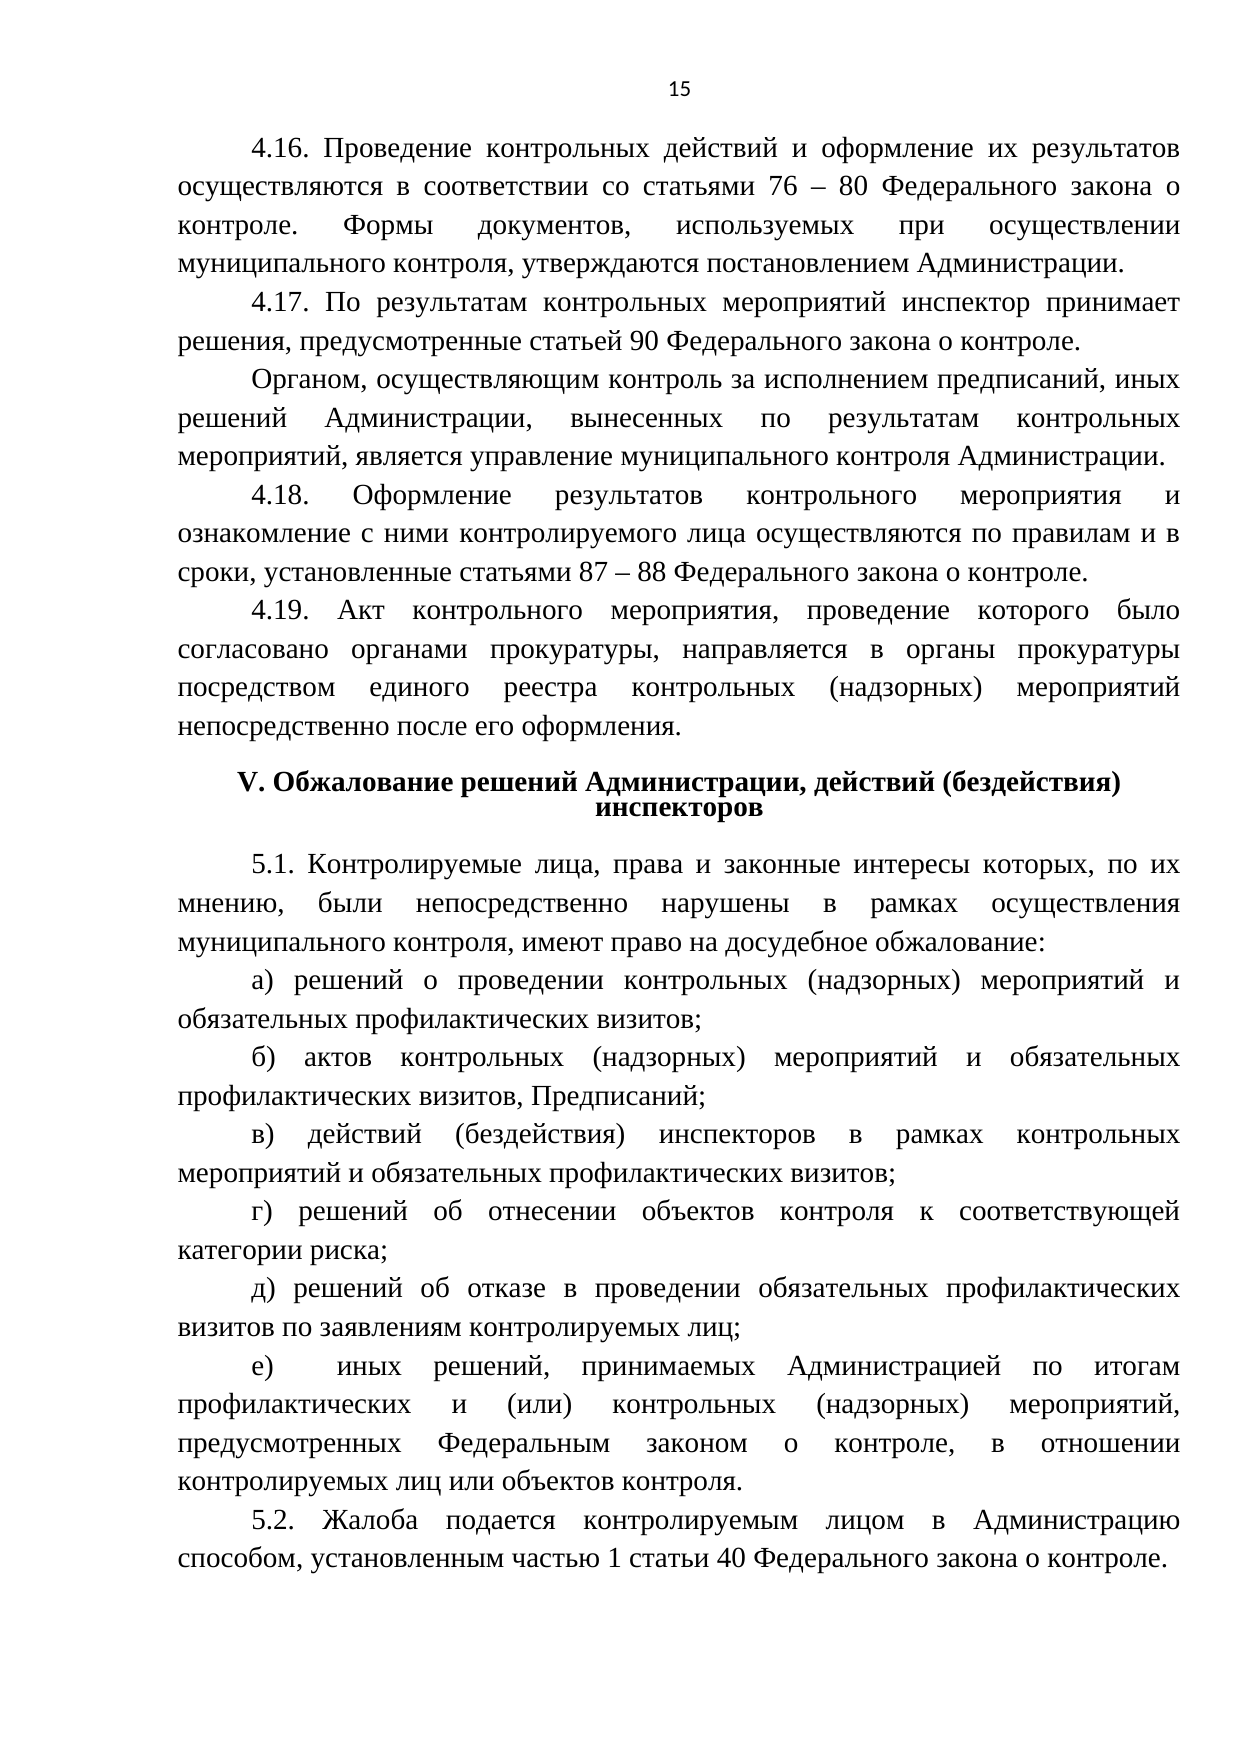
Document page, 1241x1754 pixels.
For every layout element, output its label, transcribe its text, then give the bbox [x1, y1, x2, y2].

text е) иных решений, принимаемых Администрацией по итогам профилактических и (или) контрольных (надзорных) мероприятий, предусмотренных Федеральным законом о контроле, в отношении контролируемых лиц или объектов контроля. [177, 1348, 1181, 1497]
text 4.16. Проведение контрольных действий и оформление их результатов осуществляются в соответствии со статьями 76 – 80 Федерального закона о контроле. Формы документов, используемых при осуществлении муниципального контроля, утверждаются постановлением Администрации. [177, 130, 1181, 279]
text Органом, осуществляющим контроль за исполнением предписаний, иных решений Администрации, вынесенных по результатам контрольных мероприятий, является управление муниципального контроля Администрации. [177, 361, 1181, 472]
text 4.18. Оформление результатов контрольного мероприятия и ознакомление с ними контролируемого лица осуществляются по правилам и в сроки, установленные статьями 87 – 88 Федерального закона о контроле. [177, 477, 1181, 587]
text в) действий (бездействия) инспекторов в рамках контрольных мероприятий и обязательных профилактических визитов; [177, 1116, 1181, 1188]
text г) решений об отнесении объектов контроля к соответствующей категории риска; [177, 1193, 1181, 1266]
text а) решений о проведении контрольных (надзорных) мероприятий и обязательных профилактических визитов; [177, 962, 1181, 1034]
text 5.1. Контролируемые лица, права и законные интересы которых, по их мнению, были непосредственно нарушены в рамках осуществления муниципального контроля, имеют право на досудебное обжалование: [177, 847, 1181, 957]
text 4.17. По результатам контрольных мероприятий инспектор принимает решения, предусмотренные статьей 90 Федерального закона о контроле. [177, 284, 1181, 356]
text 5.2. Жалоба подается контролируемым лицом в Администрацию способом, установленным частью 1 статьи 40 Федерального закона о контроле. [177, 1502, 1181, 1574]
text 4.19. Акт контрольного мероприятия, проведение которого было согласовано органами прокуратуры, направляется в органы прокуратуры посредством единого реестра контрольных (надзорных) мероприятий непосредственно после его оформления. [177, 592, 1181, 742]
text б) актов контрольных (надзорных) мероприятий и обязательных профилактических визитов, Предписаний; [177, 1039, 1181, 1111]
text V. Обжалование решений Администрации, действий (бездействия) инспекторов [177, 772, 1181, 822]
text д) решений об отказе в проведении обязательных профилактических визитов по заявлениям контролируемых лиц; [177, 1271, 1181, 1343]
